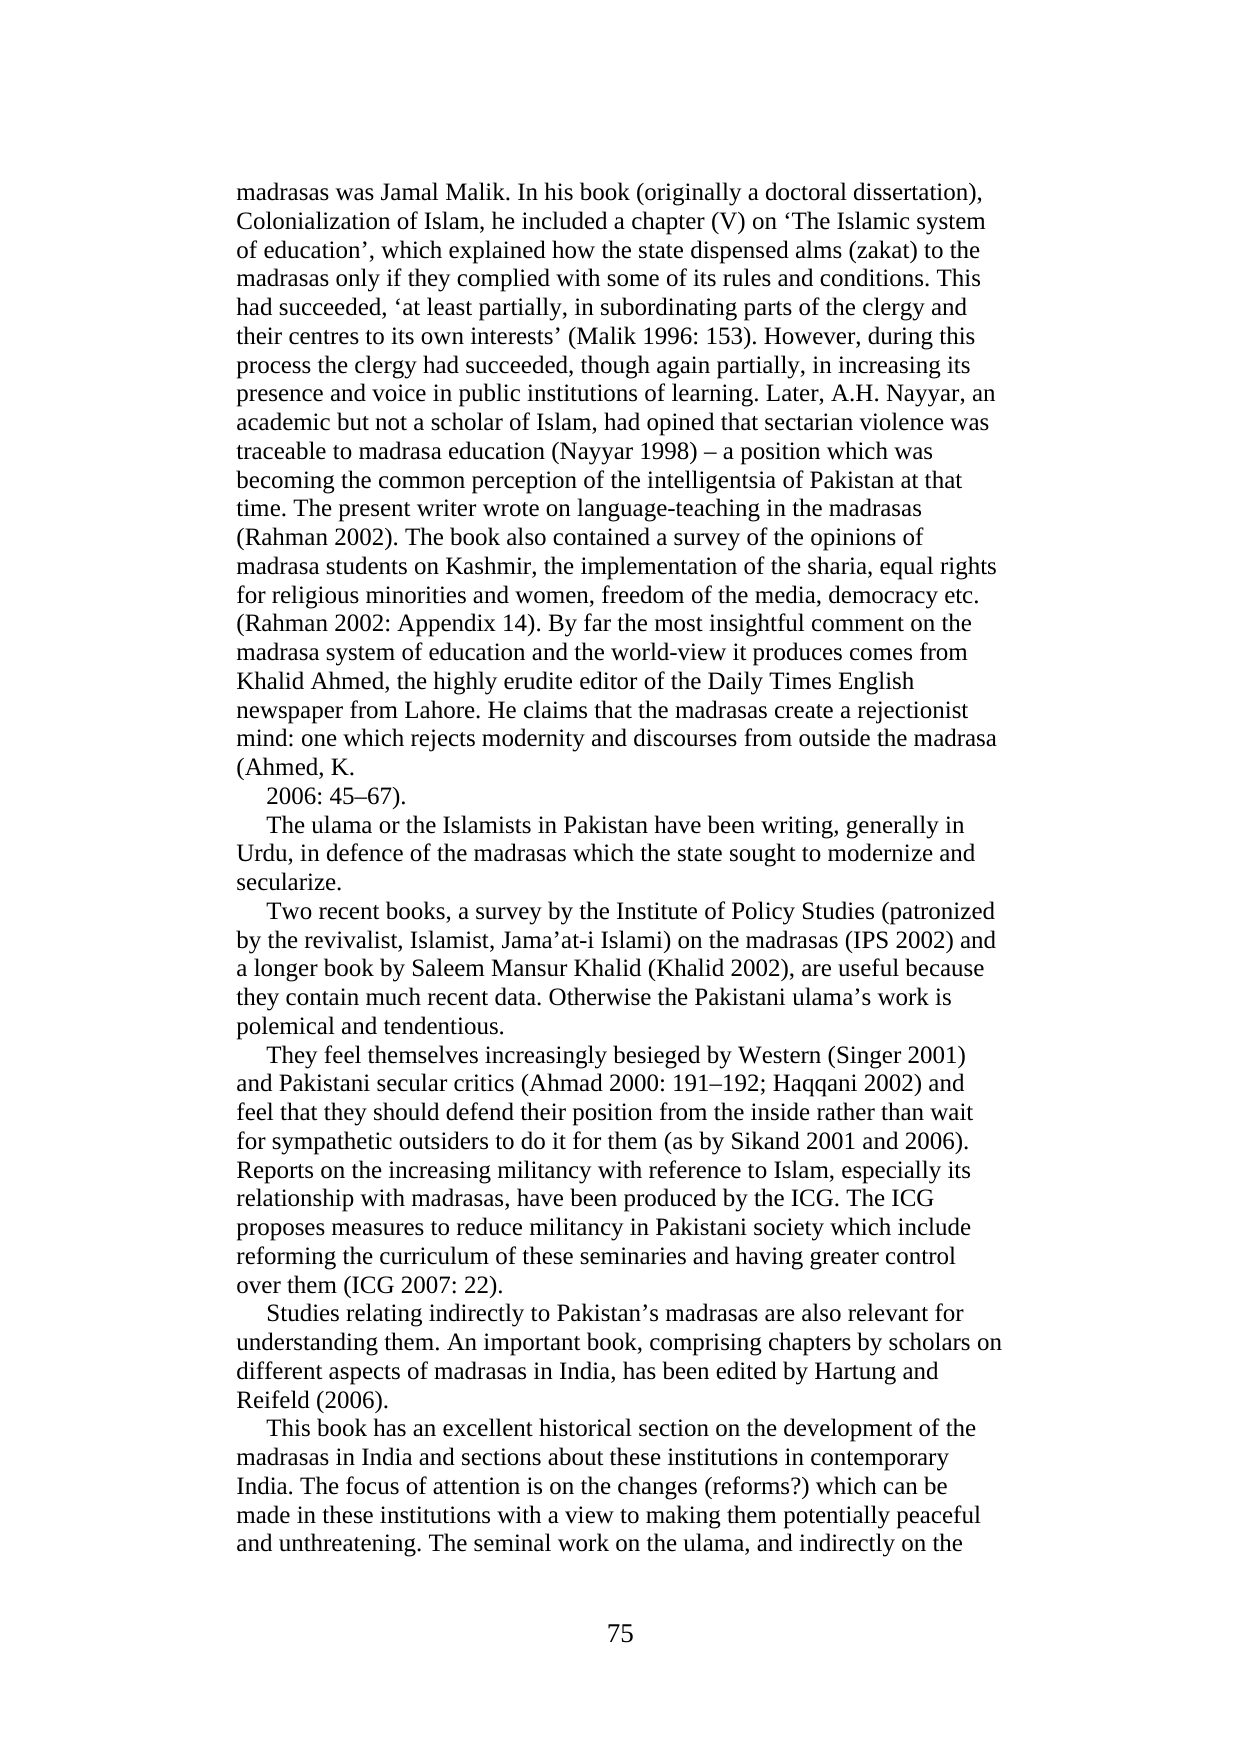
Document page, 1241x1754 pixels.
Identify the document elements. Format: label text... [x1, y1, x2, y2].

text Studies relating indirectly to Pakistan’s madrasas are also relevant for understanding them. An important book, comprising chapters by scholars on different aspects of madrasas in India, has been edited by Hartung and Reifeld (2006). [236, 1298, 1004, 1413]
text Two recent books, a survey by the Institute of Policy Studies (patronized by the revivalist, Islamist, Jama’at-i Islami) on the madrasas (IPS 2002) and a longer book by Saleem Mansur Khalid (Khalid 2002), are useful because they contain much recent data. Otherwise the Pakistani ulama’s work is polemical and tendentious. [236, 896, 1004, 1040]
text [236, 1413, 1004, 1557]
text They feel themselves increasingly besieged by Western (Singer 2001) and Pakistani secular critics (Ahmad 2000: 191–192; Haqqani 2002) and feel that they should defend their position from the inside rather than wait for sympathetic outsiders to do it for them (as by Sikand 2001 and 2006). Reports on the increasing militancy with reference to Islam, especially its relationship with madrasas, have been produced by the ICG. The ICG proposes measures to reduce militancy in Pakistani society which include reforming the curriculum of these seminaries and having greater control over them (ICG 2007: 22). [236, 1040, 1004, 1298]
text 2006: 45–67). [236, 781, 1004, 810]
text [236, 177, 1004, 781]
text The ulama or the Islamists in Pakistan have been writing, generally in Urdu, in defence of the madrasas which the state sought to modernize and secularize. [236, 810, 1004, 896]
